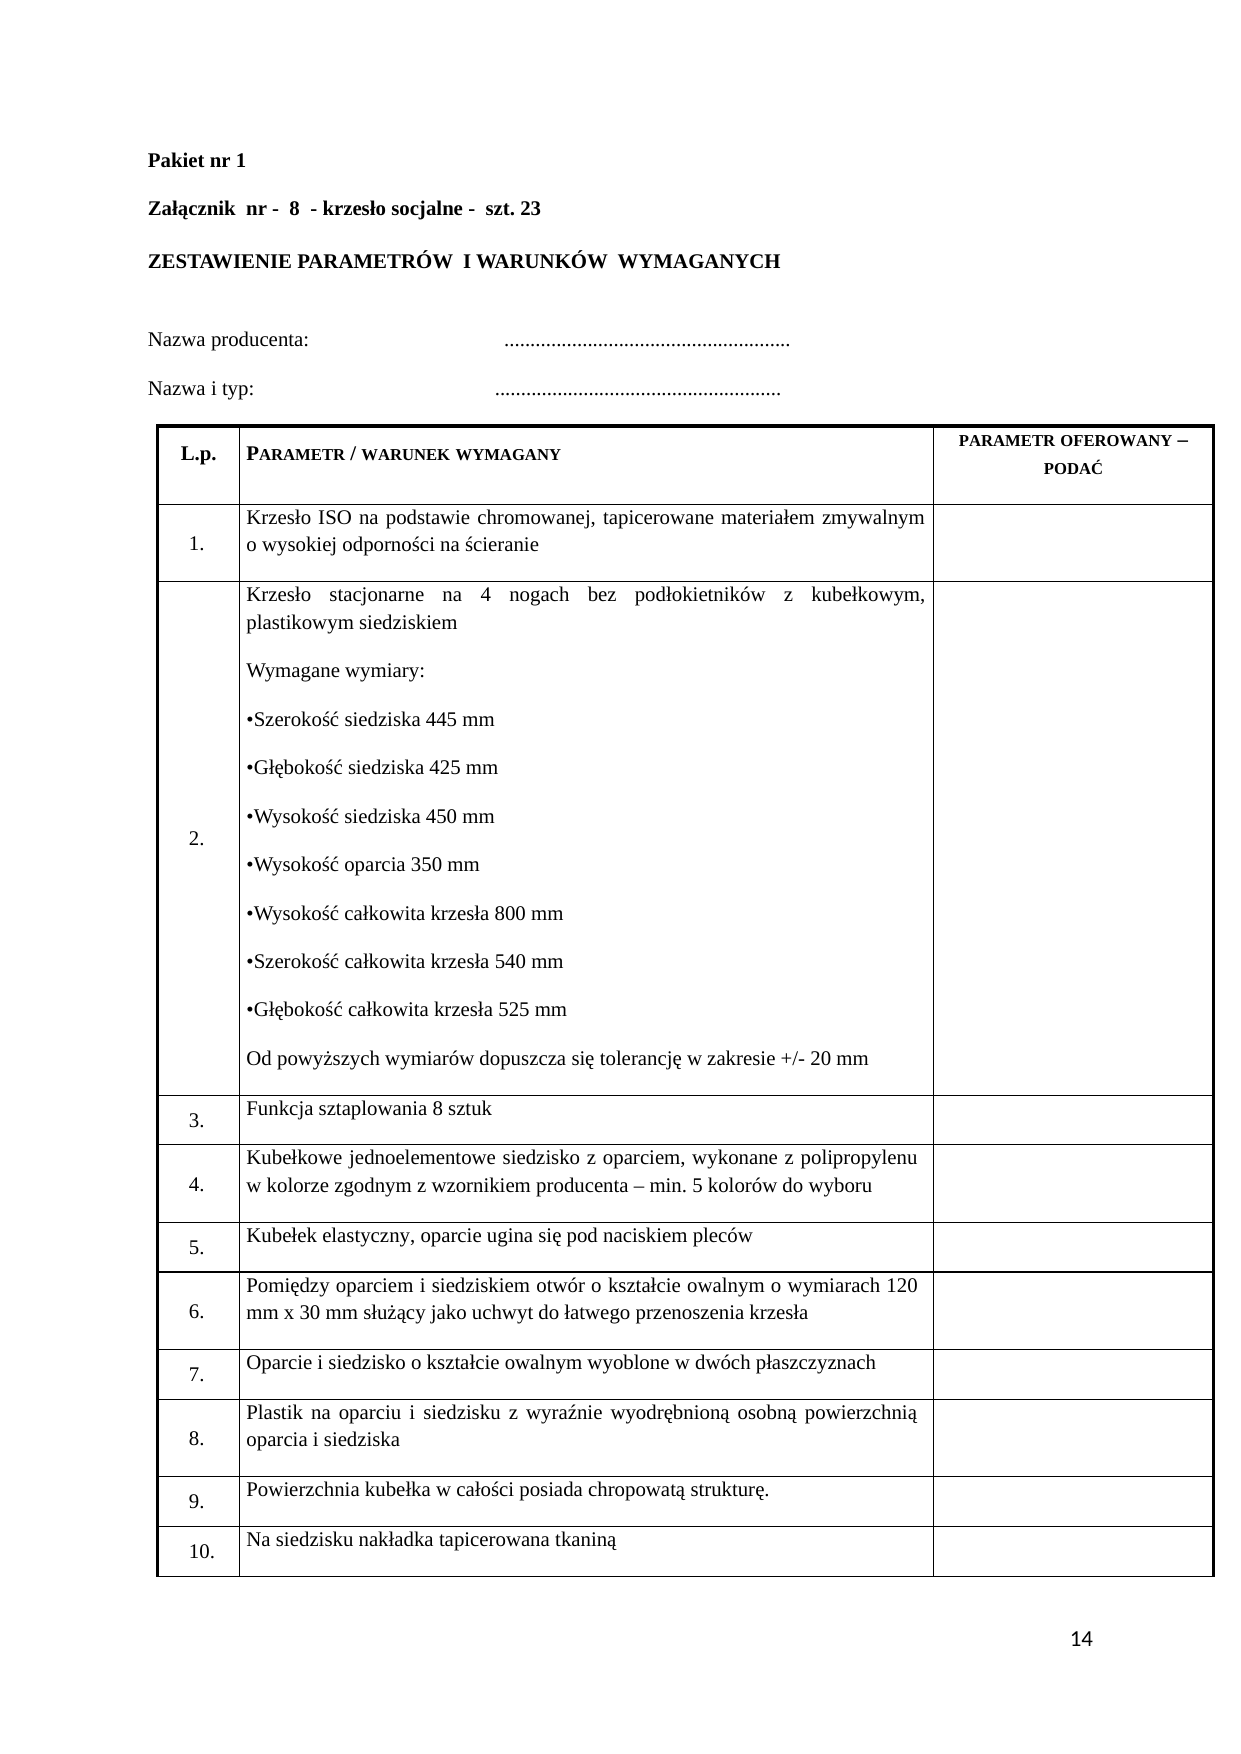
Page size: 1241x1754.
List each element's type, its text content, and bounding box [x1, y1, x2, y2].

table_cell Funkcja sztaplowania 8 sztuk [240, 1096, 933, 1144]
table_cell Krzesło ISO na podstawie chromowanej, tapicerowane materiałem zmywalnym o wysokiej odporności na ścieranie [240, 505, 933, 581]
table_cell [934, 1400, 1212, 1476]
table_cell Krzesło stacjonarne na 4 nogach bez podłokietników z kubełkowym, plastikowym siedziskiem Wymagane wymiary: •Szerokość siedziska 445 mm •Głębokość siedziska 425 mm •Wysokość siedziska 450 mm •Wysokość oparcia 350 mm •Wysokość całkowita krzesła 800 mm •Szerokość całkowita krzesła 540 mm •Głębokość całkowita krzesła 525 mm Od powyższych wymiarów dopuszcza się tolerancję w zakresie +/- 20 mm [240, 582, 933, 1094]
table_cell [934, 1096, 1212, 1144]
table_cell Kubełkowe jednoelementowe siedzisko z oparciem, wykonane z polipropylenu w kolorze zgodnym z wzornikiem producenta – min. 5 kolorów do wyboru [240, 1145, 933, 1222]
table_cell [159, 1145, 239, 1222]
table_cell [159, 1096, 239, 1144]
table_cell [934, 1350, 1212, 1399]
table_cell [934, 1273, 1212, 1349]
table_cell [934, 1527, 1212, 1576]
table_cell [159, 1400, 239, 1476]
table_cell [934, 505, 1212, 581]
table_header L.p. [159, 428, 239, 504]
text Załącznik nr - 8 - krzesło socjalne - szt. 23 [148, 196, 1093, 220]
table_cell [934, 1223, 1212, 1271]
table_cell Plastik na oparciu i siedzisku z wyraźnie wyodrębnioną osobną powierzchnią oparcia i siedziska [240, 1400, 933, 1476]
table_cell [159, 1223, 239, 1271]
text Nazwa producenta: ....................................................... [148, 327, 1093, 351]
table_cell Powierzchnia kubełka w całości posiada chropowatą strukturę. [240, 1477, 933, 1526]
table_cell [934, 582, 1212, 1094]
table_cell [159, 1350, 239, 1399]
table_cell [159, 1477, 239, 1526]
table_cell [159, 505, 239, 581]
table_header parametr oferowany – podać [934, 428, 1212, 504]
table_header Parametr / warunek wymagany [240, 428, 933, 504]
table_cell [159, 1527, 239, 1576]
table_cell Na siedzisku nakładka tapicerowana tkaniną [240, 1527, 933, 1576]
subtitle ZESTAWIENIE PARAMETRÓW I WARUNKÓW WYMAGANYCH [148, 249, 1093, 273]
table_cell [159, 582, 239, 1094]
table_cell Pomiędzy oparciem i siedziskiem otwór o kształcie owalnym o wymiarach 120 mm x 30 mm służący jako uchwyt do łatwego przenoszenia krzesła [240, 1273, 933, 1349]
table_cell [934, 1145, 1212, 1222]
text Nazwa i typ: ....................................................... [148, 376, 1093, 400]
table_cell Kubełek elastyczny, oparcie ugina się pod naciskiem pleców [240, 1223, 933, 1271]
table_cell [934, 1477, 1212, 1526]
text Pakiet nr 1 [148, 148, 1093, 172]
table_cell Oparcie i siedzisko o kształcie owalnym wyoblone w dwóch płaszczyznach [240, 1350, 933, 1399]
table_cell [159, 1273, 239, 1349]
